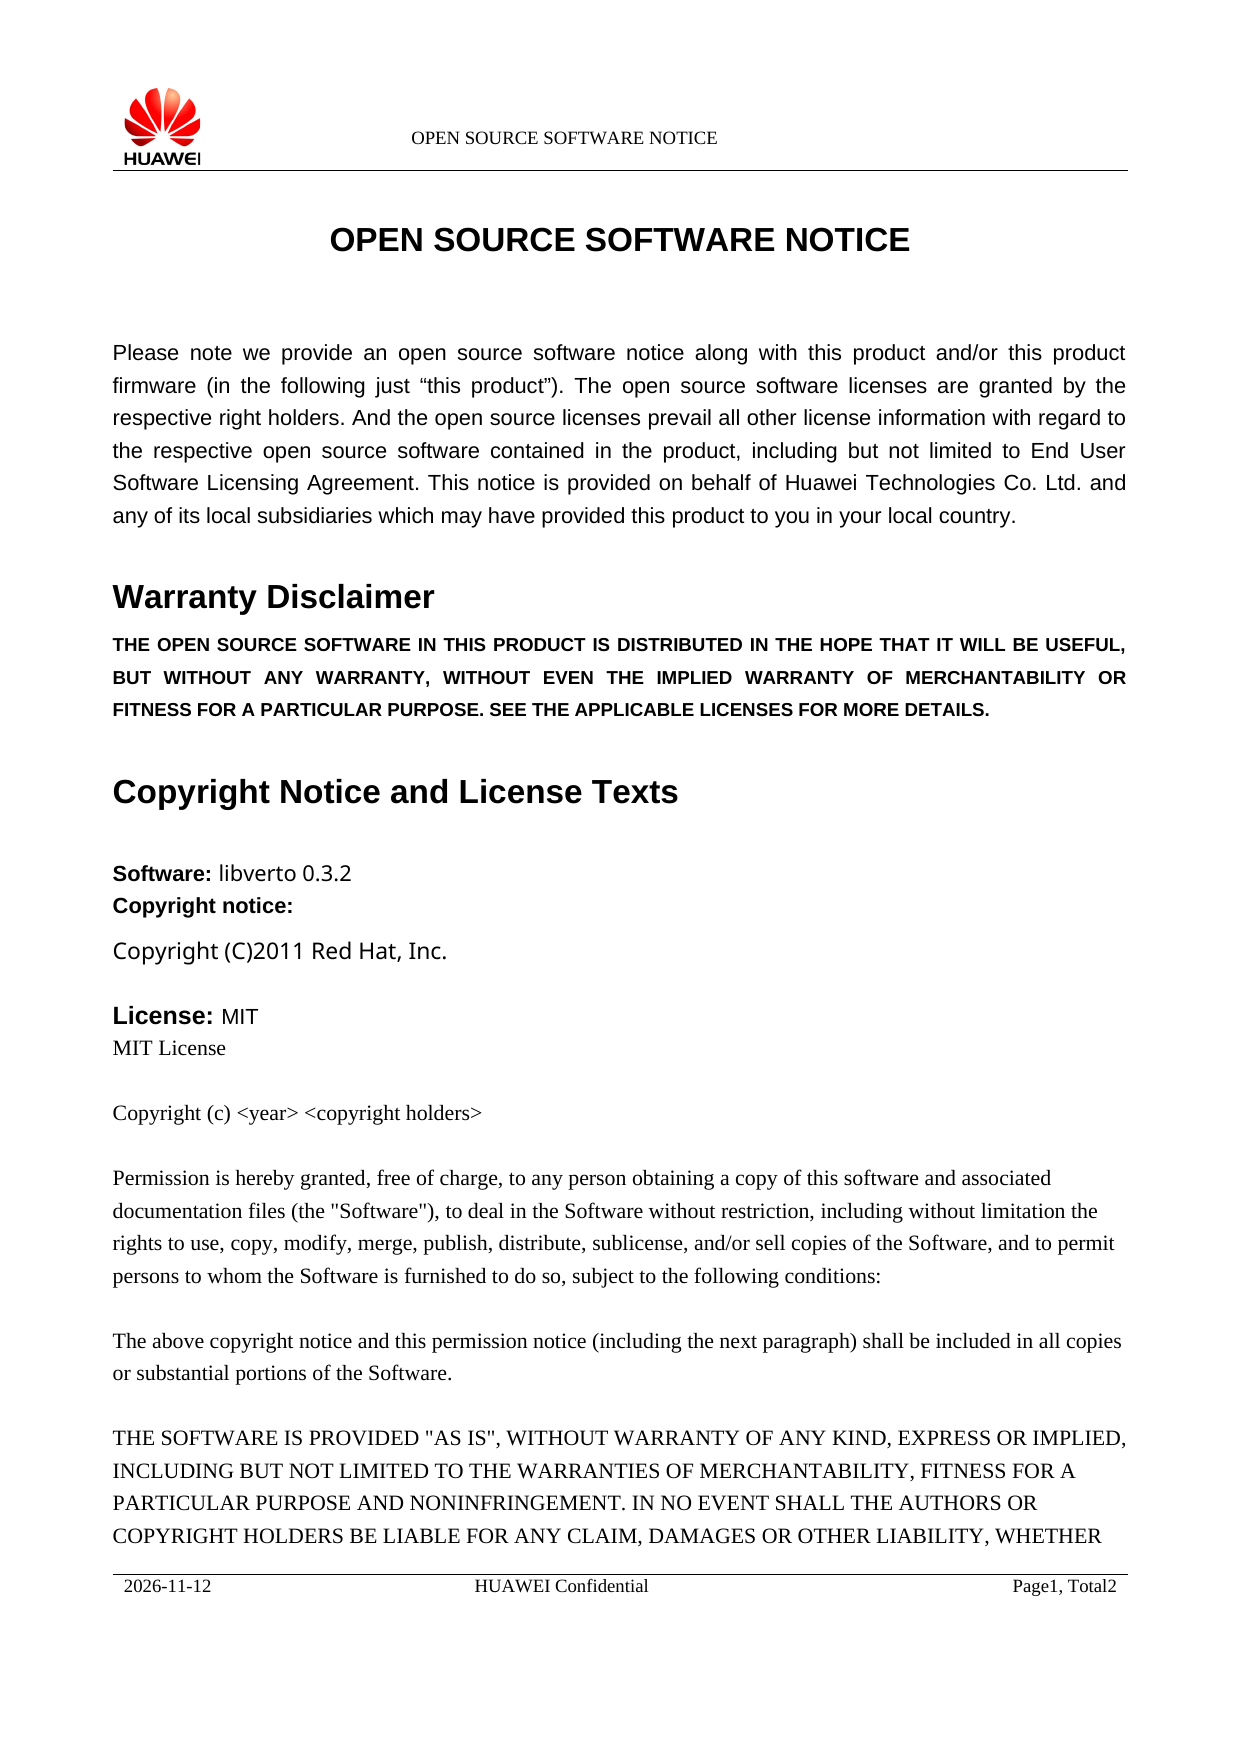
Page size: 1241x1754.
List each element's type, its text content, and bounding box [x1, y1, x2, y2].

text Copyright (C)2011 Red Hat, Inc. [112, 934, 1128, 999]
text Copyright notice: [112, 889, 1128, 921]
title Software: libverto 0.3.2 [112, 856, 1128, 889]
text OPEN SOURCE SOFTWARE NOTICE [112, 206, 1128, 271]
text Warranty Disclaimer [112, 564, 1128, 629]
text The open source software in this product is distributed in the hope that it will be useful, but WITHOUT ANY WARRANTY, without even the implied warranty of MERCHANTABILITY or FITNESS FOR A PARTICULAR PURPOSE. See the applicable licenses for more details. [112, 629, 1128, 726]
text License: MIT [112, 999, 1128, 1031]
picture [124, 88, 201, 165]
text Please note we provide an open source software notice along with this product and/or this product firmware (in the following just “this product”). The open source software licenses are granted by the respective right holders. And the open source licenses prevail all other license information with regard to the respective open source software contained in the product, including but not limited to End User Software Licensing Agreement. This notice is provided on behalf of Huawei Technologies Co. Ltd. and any of its local subsidiaries which may have provided this product to you in your local country. [112, 336, 1128, 531]
text Copyright Notice and License Texts [112, 759, 1128, 824]
